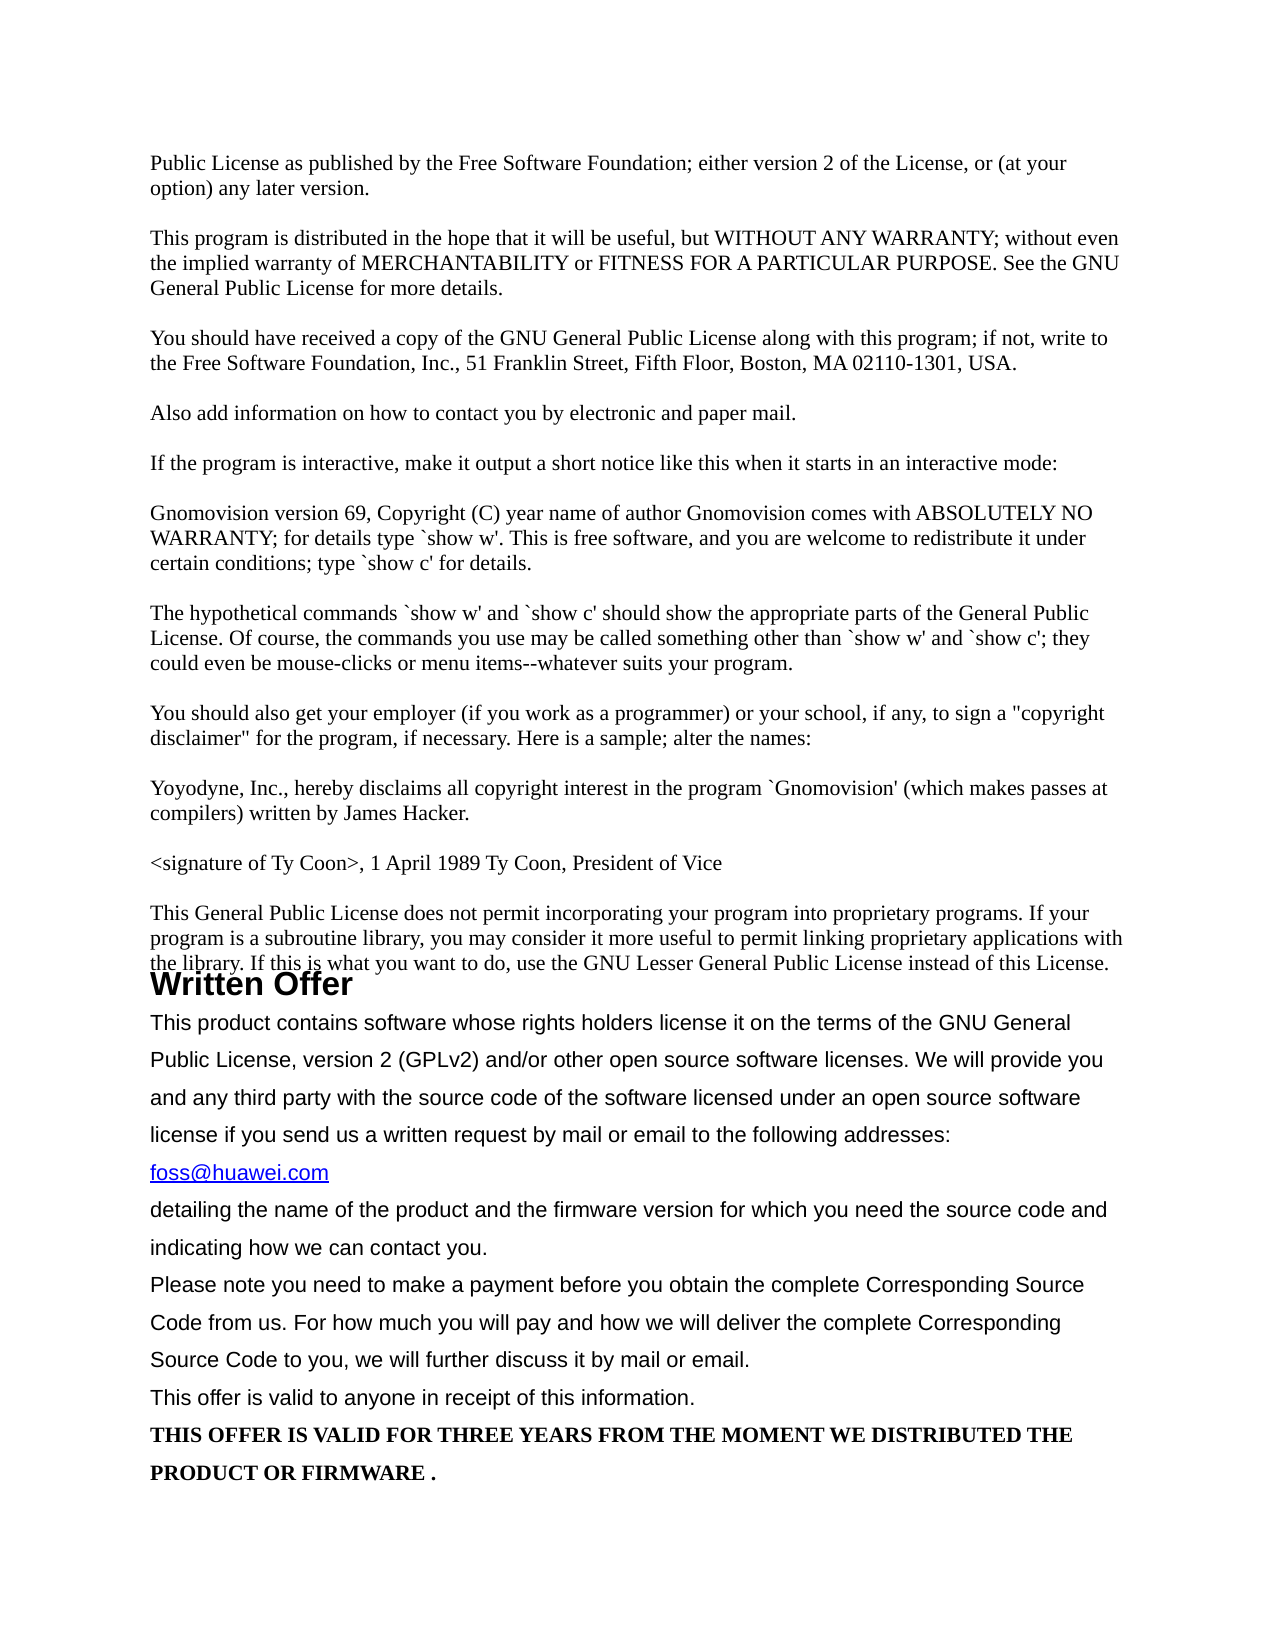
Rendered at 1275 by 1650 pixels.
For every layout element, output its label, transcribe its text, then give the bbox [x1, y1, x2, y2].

text detailing the name of the product and the firmware version for which you need the source code and indicating how we can contact you. [150, 1187, 1125, 1262]
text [150, 150, 1125, 975]
text foss@huawei.com [150, 1150, 1125, 1187]
text Please note you need to make a payment before you obtain the complete Corresponding Source Code from us. For how much you will pay and how we will deliver the complete Corresponding Source Code to you, we will further discuss it by mail or email. [150, 1262, 1125, 1375]
text This offer is valid for three years from the moment we distributed the product or firmware . [150, 1412, 1125, 1487]
text This product contains software whose rights holders license it on the terms of the GNU General Public License, version 2 (GPLv2) and/or other open source software licenses. We will provide you and any third party with the source code of the software licensed under an open source software license if you send us a written request by mail or email to the following addresses: [150, 1000, 1125, 1150]
text Written Offer [150, 975, 1125, 1000]
text This offer is valid to anyone in receipt of this information. [150, 1375, 1125, 1412]
